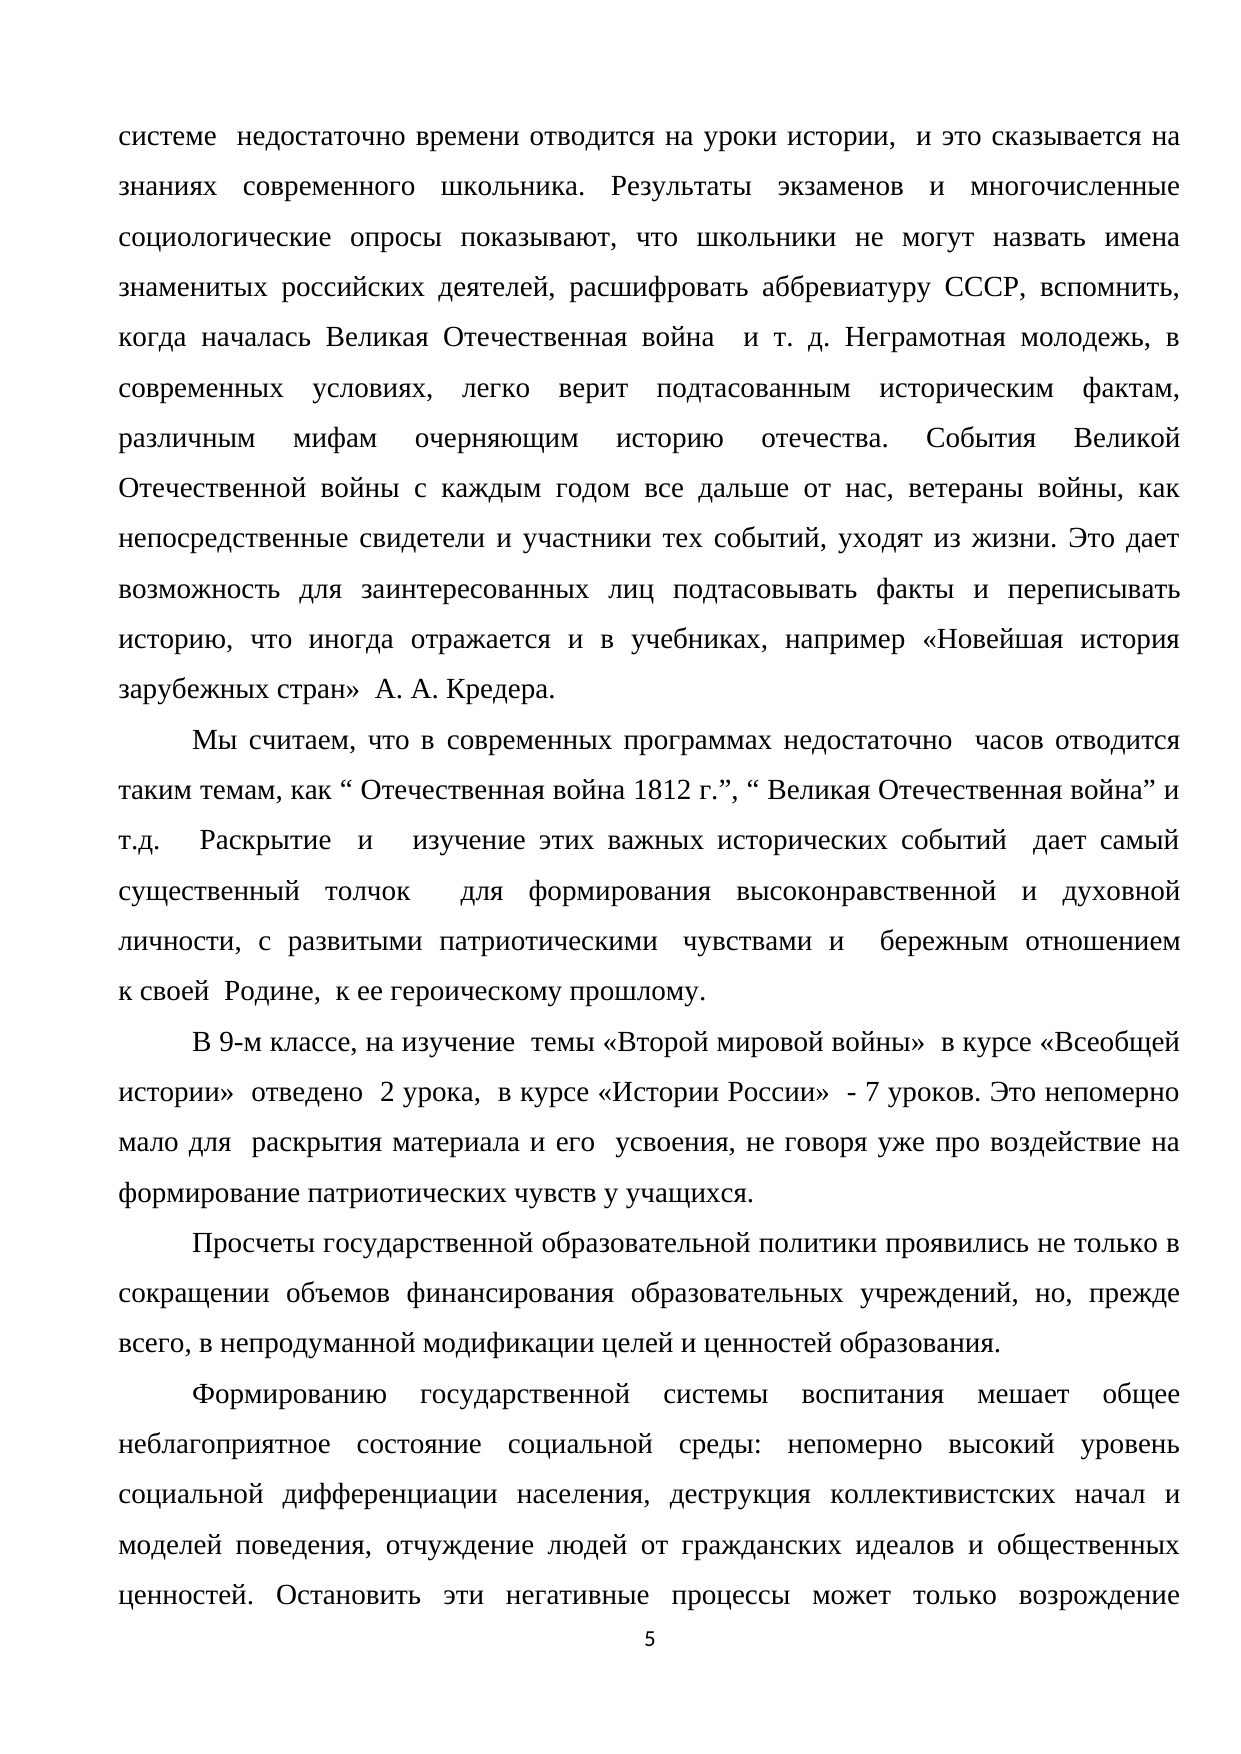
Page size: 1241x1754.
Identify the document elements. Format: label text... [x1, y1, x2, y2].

text Мы считаем, что в современных программах недостаточно часов отводится таким темам, как “ Отечественная война 1812 г.”, “ Великая Отечественная война” и т.д. Раскрытие и изучение этих важных исторических событий дает самый существенный толчок для формирования высоконравственной и духовной личности, с развитыми патриотическими чувствами и бережным отношением к своей Родине, к ее героическому прошлому. [118, 722, 1181, 1007]
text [118, 118, 1181, 705]
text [118, 1376, 1181, 1611]
text Просчеты государственной образовательной политики проявились не только в сокращении объемов финансирования образовательных учреждений, но, прежде всего, в непродуманной модификации целей и ценностей образования. [118, 1225, 1181, 1359]
text В 9-м классе, на изучение темы «Второй мировой войны» в курсе «Всеобщей истории» отведено 2 урока, в курсе «Истории России» - 7 уроков. Это непомерно мало для раскрытия материала и его усвоения, не говоря уже про воздействие на формирование патриотических чувств у учащихся. [118, 1024, 1181, 1208]
